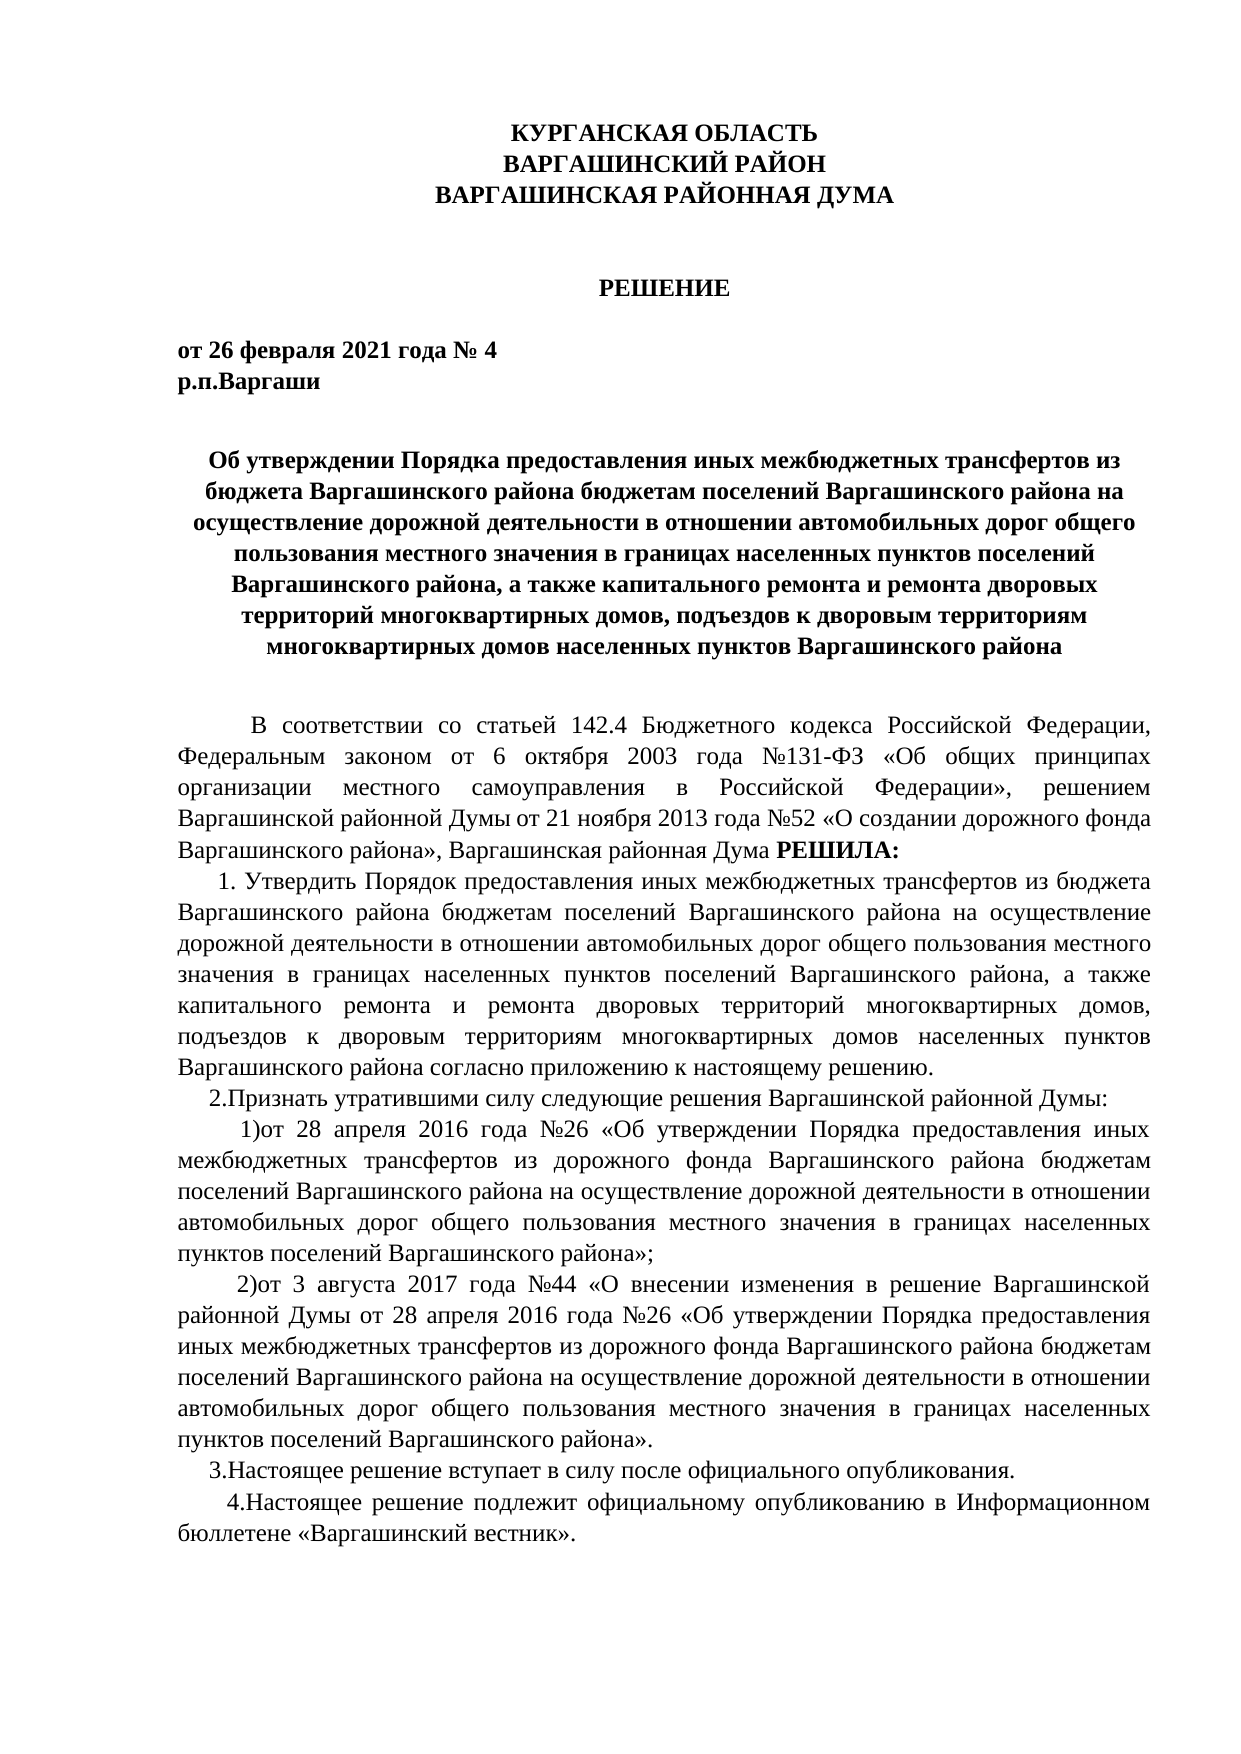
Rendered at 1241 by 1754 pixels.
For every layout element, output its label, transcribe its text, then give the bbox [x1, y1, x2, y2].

text 2)от 3 августа 2017 года №44 «О внесении изменения в решение Варгашинской районной Думы от 28 апреля 2016 года №26 «Об утверждении Порядка предоставления иных межбюджетных трансфертов из дорожного фонда Варгашинского района бюджетам поселений Варгашинского района на осуществление дорожной деятельности в отношении автомобильных дорог общего пользования местного значения в границах населенных пунктов поселений Варгашинского района». [177, 1269, 1152, 1453]
text от 26 февраля 2021 года № 4 [177, 335, 1152, 364]
text Об утверждении Порядка предоставления иных межбюджетных трансфертов из бюджета Варгашинского района бюджетам поселений Варгашинского района на осуществление дорожной деятельности в отношении автомобильных дорог общего пользования местного значения в границах населенных пунктов поселений Варгашинского района, а также капитального ремонта и ремонта дворовых территорий многоквартирных домов, подъездов к дворовым территориям многоквартирных домов населенных пунктов Варгашинского района [177, 445, 1152, 660]
text КУРГАНСКАЯ ОБЛАСТЬ [177, 118, 1152, 147]
text В соответствии со статьей 142.4 Бюджетного кодекса Российской Федерации, Федеральным законом от 6 октября 2003 года №131-ФЗ «Об общих принципах организации местного самоуправления в Российской Федерации», решением Варгашинской районной Думы от 21 ноября 2013 года №52 «О создании дорожного фонда Варгашинского района», Варгашинская районная Дума РЕШИЛА: [177, 710, 1152, 863]
text 3.Настоящее решение вступает в силу после официального опубликования. [177, 1456, 1152, 1484]
text ВАРГАШИНСКИЙ РАЙОН [177, 149, 1152, 178]
text РЕШЕНИЕ [177, 273, 1152, 302]
text 1. Утвердить Порядок предоставления иных межбюджетных трансфертов из бюджета Варгашинского района бюджетам поселений Варгашинского района на осуществление дорожной деятельности в отношении автомобильных дорог общего пользования местного значения в границах населенных пунктов поселений Варгашинского района, а также капитального ремонта и ремонта дворовых территорий многоквартирных домов, подъездов к дворовым территориям многоквартирных домов населенных пунктов Варгашинского района согласно приложению к настоящему решению. [177, 866, 1152, 1081]
text 1)от 28 апреля 2016 года №26 «Об утверждении Порядка предоставления иных межбюджетных трансфертов из дорожного фонда Варгашинского района бюджетам поселений Варгашинского района на осуществление дорожной деятельности в отношении автомобильных дорог общего пользования местного значения в границах населенных пунктов поселений Варгашинского района»; [177, 1114, 1152, 1267]
text 2.Признать утратившими силу следующие решения Варгашинской районной Думы: [177, 1083, 1152, 1112]
text ВАРГАШИНСКАЯ РАЙОННАЯ ДУМА [177, 180, 1152, 209]
text 4.Настоящее решение подлежит официальному опубликованию в Информационном бюллетене «Варгашинский вестник». [177, 1487, 1152, 1546]
text р.п.Варгаши [177, 366, 1152, 395]
